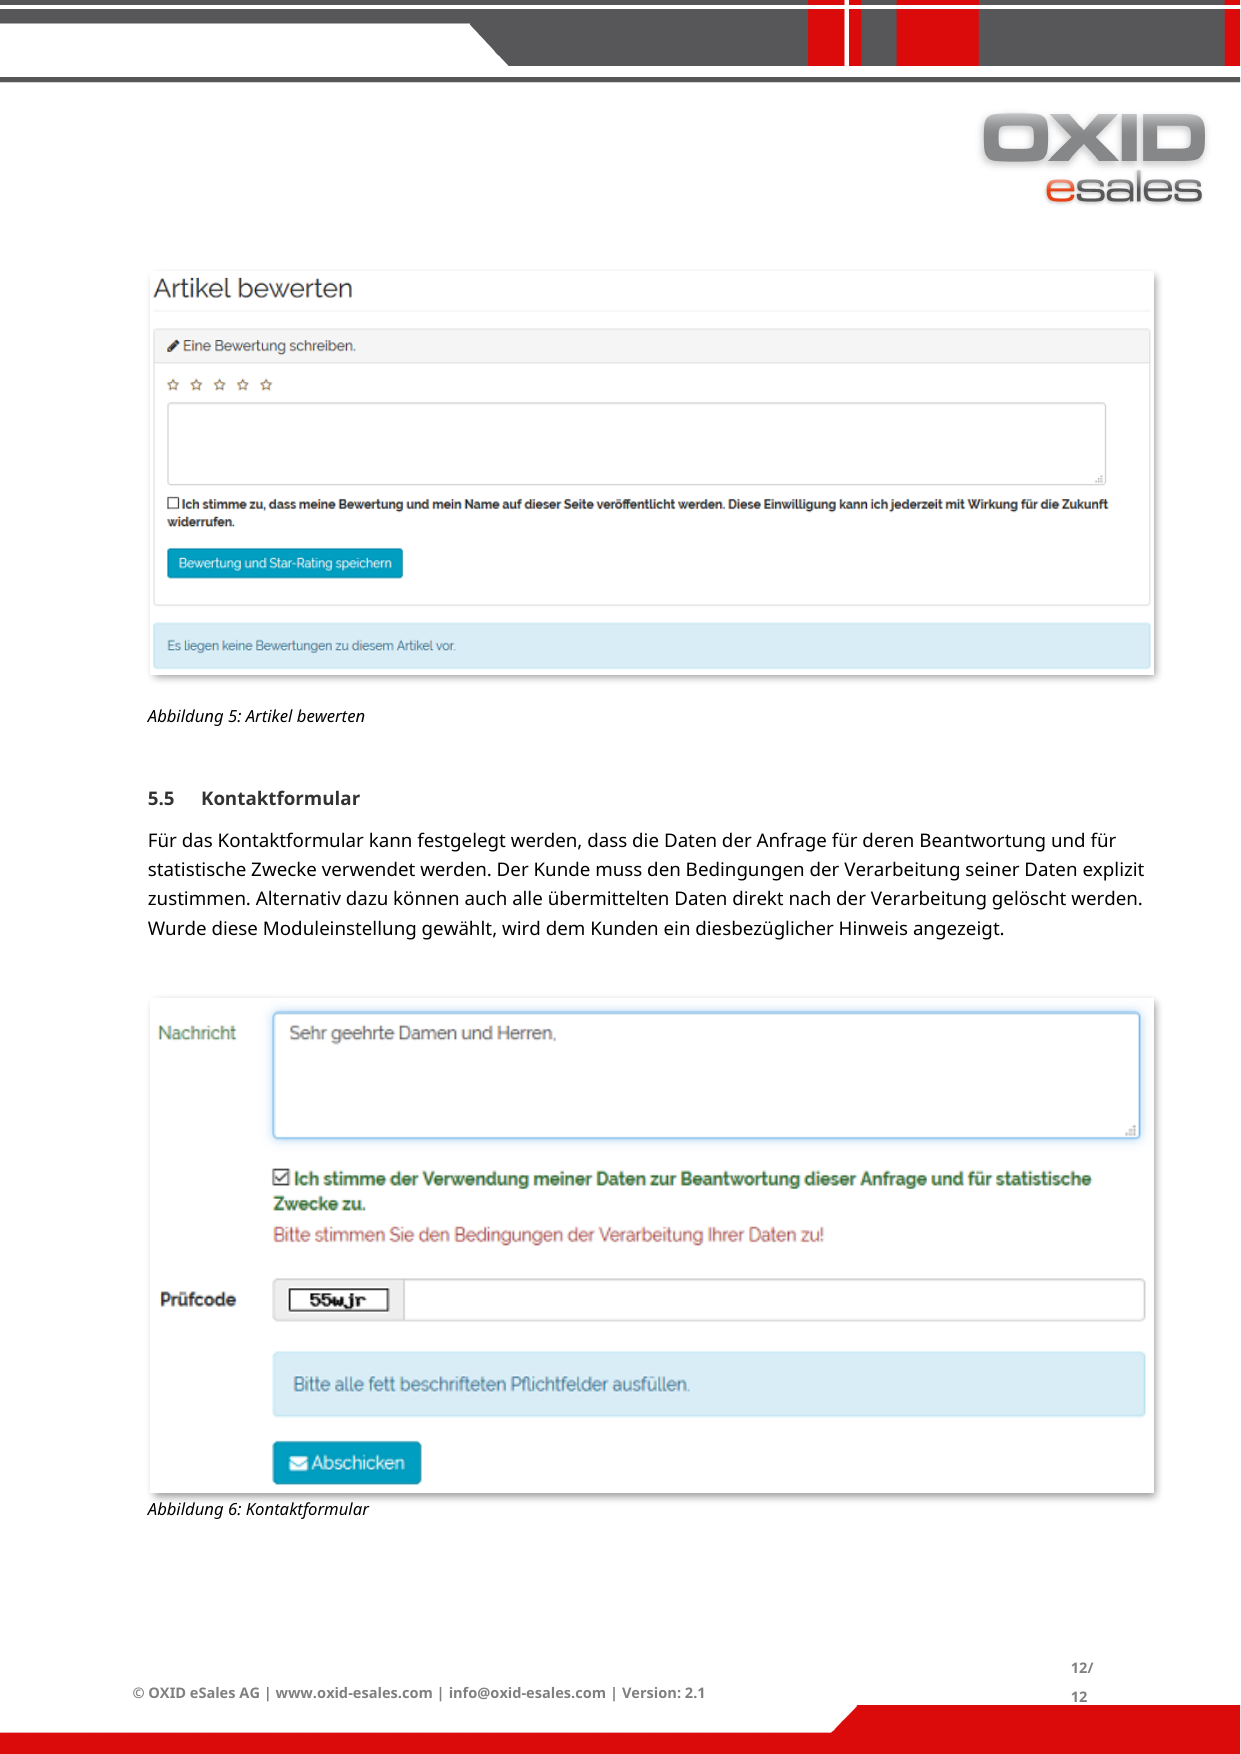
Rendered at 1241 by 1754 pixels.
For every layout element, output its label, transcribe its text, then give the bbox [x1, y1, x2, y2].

subtitle Kontaktformular [148, 782, 1152, 812]
picture [150, 271, 1154, 675]
picture [150, 998, 1154, 1493]
picture [0, 1705, 1241, 1754]
picture [0, 0, 1241, 210]
text Für das Kontaktformular kann festgelegt werden, dass die Daten der Anfrage für deren Beantwortung und für statistische Zwecke verwendet werden. Der Kunde muss den Bedingungen der Verarbeitung seiner Daten explizit zustimmen. Alternativ dazu können auch alle übermittelten Daten direkt nach der Verarbeitung gelöscht werden. Wurde diese Moduleinstellung gewählt, wird dem Kunden ein diesbezüglicher Hinweis angezeigt. [148, 824, 1152, 941]
